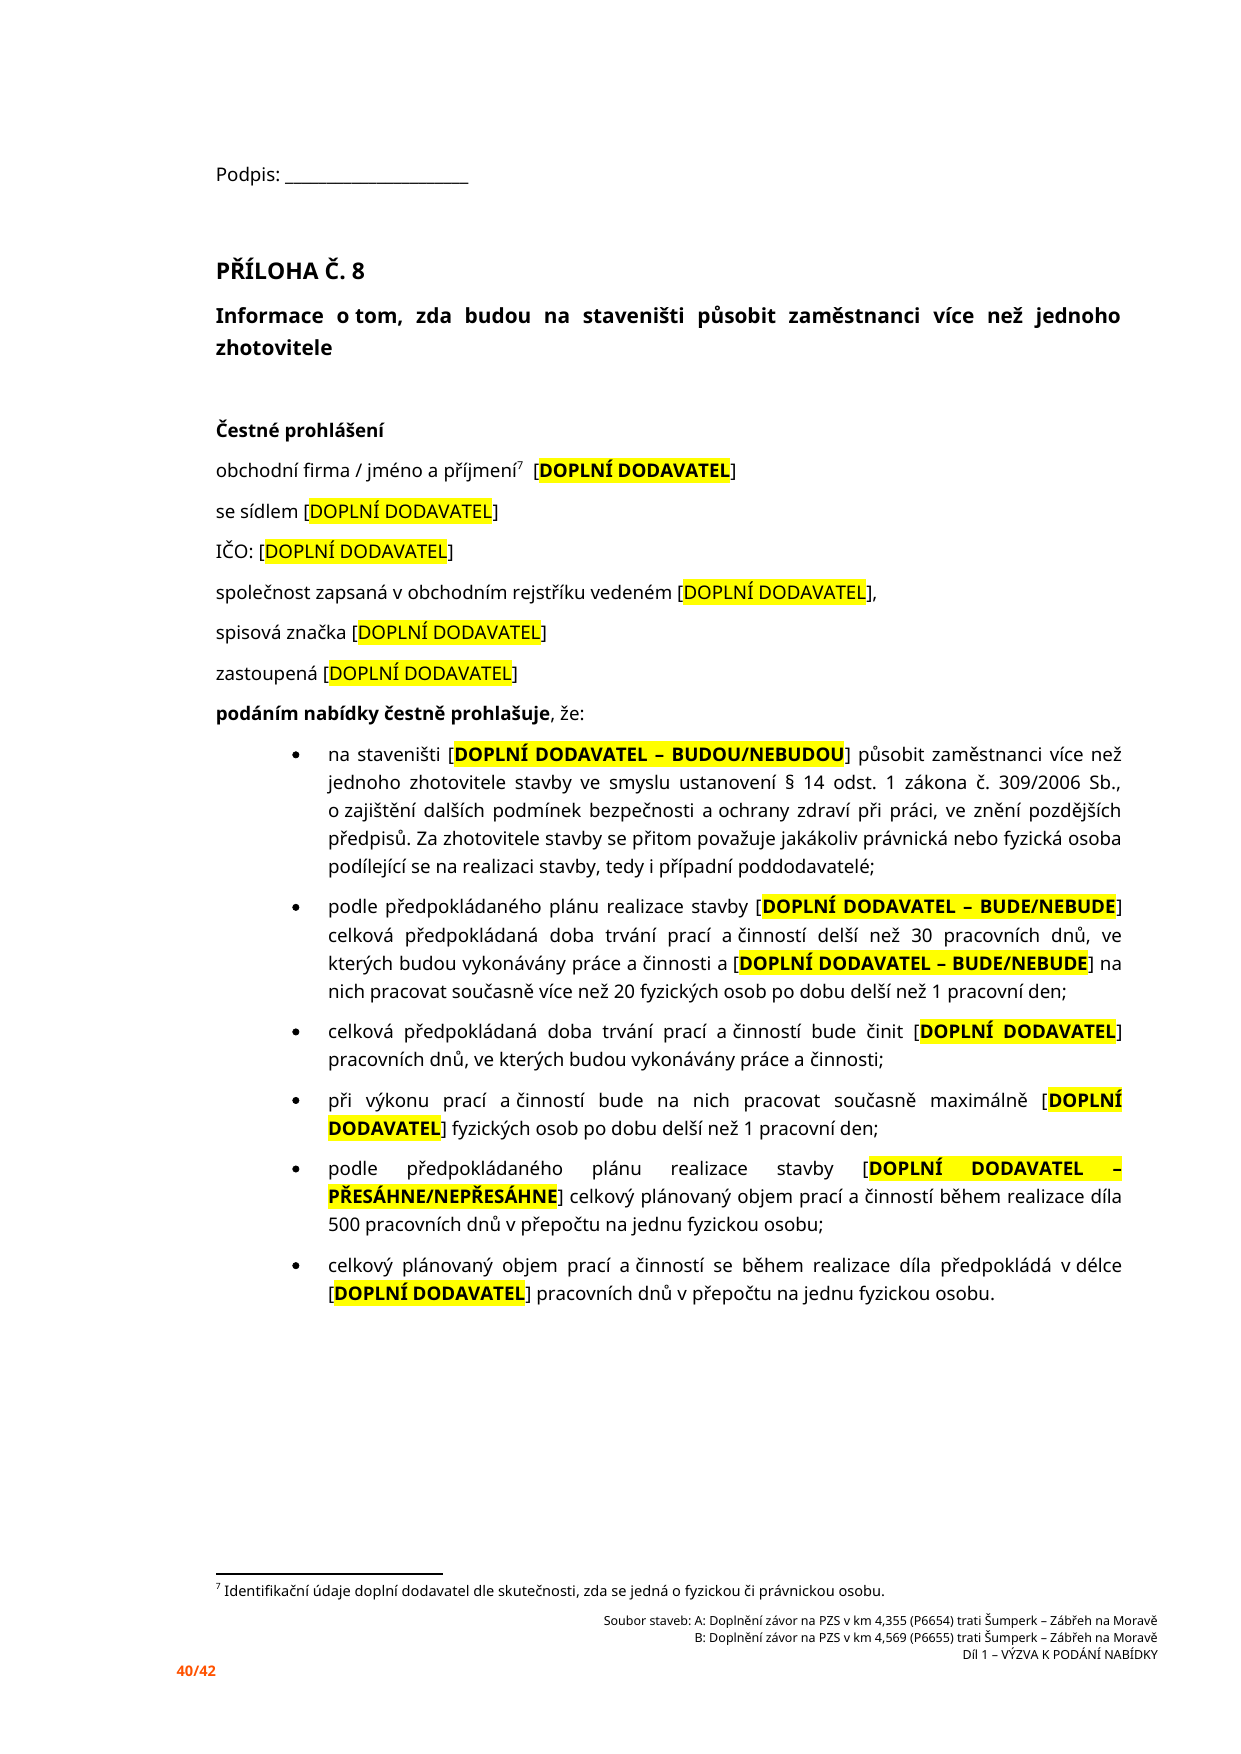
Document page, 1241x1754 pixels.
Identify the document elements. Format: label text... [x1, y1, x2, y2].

text Příloha č. 8 [216, 255, 1122, 286]
text obchodní firma / jméno a příjmení [DOPLNÍ DODAVATEL] [216, 458, 539, 483]
text spisová značka [DOPLNÍ DODAVATEL] [541, 620, 1122, 645]
text podáním nabídky čestně prohlašuje, že: [216, 701, 1122, 726]
text Čestné prohlášení [216, 417, 1122, 443]
text Podpis: ______________________ [216, 161, 1122, 187]
text se sídlem [DOPLNÍ DODAVATEL] [492, 498, 1122, 524]
text na staveništi [DOPLNÍ DODAVATEL – BUDOU/NEBUDOU] působit zaměstnanci více než jednoho zhotovitele stavby ve smyslu ustanovení § 14 odst. 1 zákona č. 309/2006 Sb., o zajištění dalších podmínek bezpečnosti a ochrany zdraví při práci, ve znění pozdějších předpisů. Za zhotovitele stavby se přitom považuje jakákoliv právnická nebo fyzická osoba podílející se na realizaci stavby, tedy i případní poddodavatelé; [292, 741, 1122, 879]
text podle předpokládaného plánu realizace stavby [DOPLNÍ DODAVATEL – BUDE/NEBUDE] celková předpokládaná doba trvání prací a činností delší než 30 pracovních dnů, ve kterých budou vykonávány práce a činnosti a [DOPLNÍ DODAVATEL – BUDE/NEBUDE] na nich pracovat současně více než 20 fyzických osob po dobu delší než 1 pracovní den; [292, 894, 1122, 1003]
text se sídlem [DOPLNÍ DODAVATEL] [216, 498, 309, 524]
text společnost zapsaná v obchodním rejstříku vedeném [DOPLNÍ DODAVATEL], [866, 579, 1122, 605]
text obchodní firma / jméno a příjmení [DOPLNÍ DODAVATEL] [730, 458, 1122, 483]
text IČO: [DOPLNÍ DODAVATEL] [447, 539, 1122, 564]
text při výkonu prací a činností bude na nich pracovat současně maximálně [DOPLNÍ DODAVATEL] fyzických osob po dobu delší než 1 pracovní den; [292, 1087, 1122, 1141]
text celkový plánovaný objem prací a činností se během realizace díla předpokládá v délce [DOPLNÍ DODAVATEL] pracovních dnů v přepočtu na jednu fyzickou osobu. [292, 1252, 1122, 1306]
text podle předpokládaného plánu realizace stavby [DOPLNÍ DODAVATEL – PŘESÁHNE/NEPŘESÁHNE] celkový plánovaný objem prací a činností během realizace díla 500 pracovních dnů v přepočtu na jednu fyzickou osobu; [292, 1156, 1122, 1237]
text celková předpokládaná doba trvání prací a činností bude činit [DOPLNÍ DODAVATEL] pracovních dnů, ve kterých budou vykonávány práce a činnosti; [292, 1018, 1122, 1072]
text zastoupená [DOPLNÍ DODAVATEL] [216, 660, 329, 686]
text zastoupená [DOPLNÍ DODAVATEL] [512, 660, 1122, 686]
text společnost zapsaná v obchodním rejstříku vedeném [DOPLNÍ DODAVATEL], [216, 579, 683, 605]
text spisová značka [DOPLNÍ DODAVATEL] [216, 620, 358, 645]
text Informace o tom, zda budou na staveništi působit zaměstnanci více než jednoho zhotovitele [216, 302, 1122, 361]
